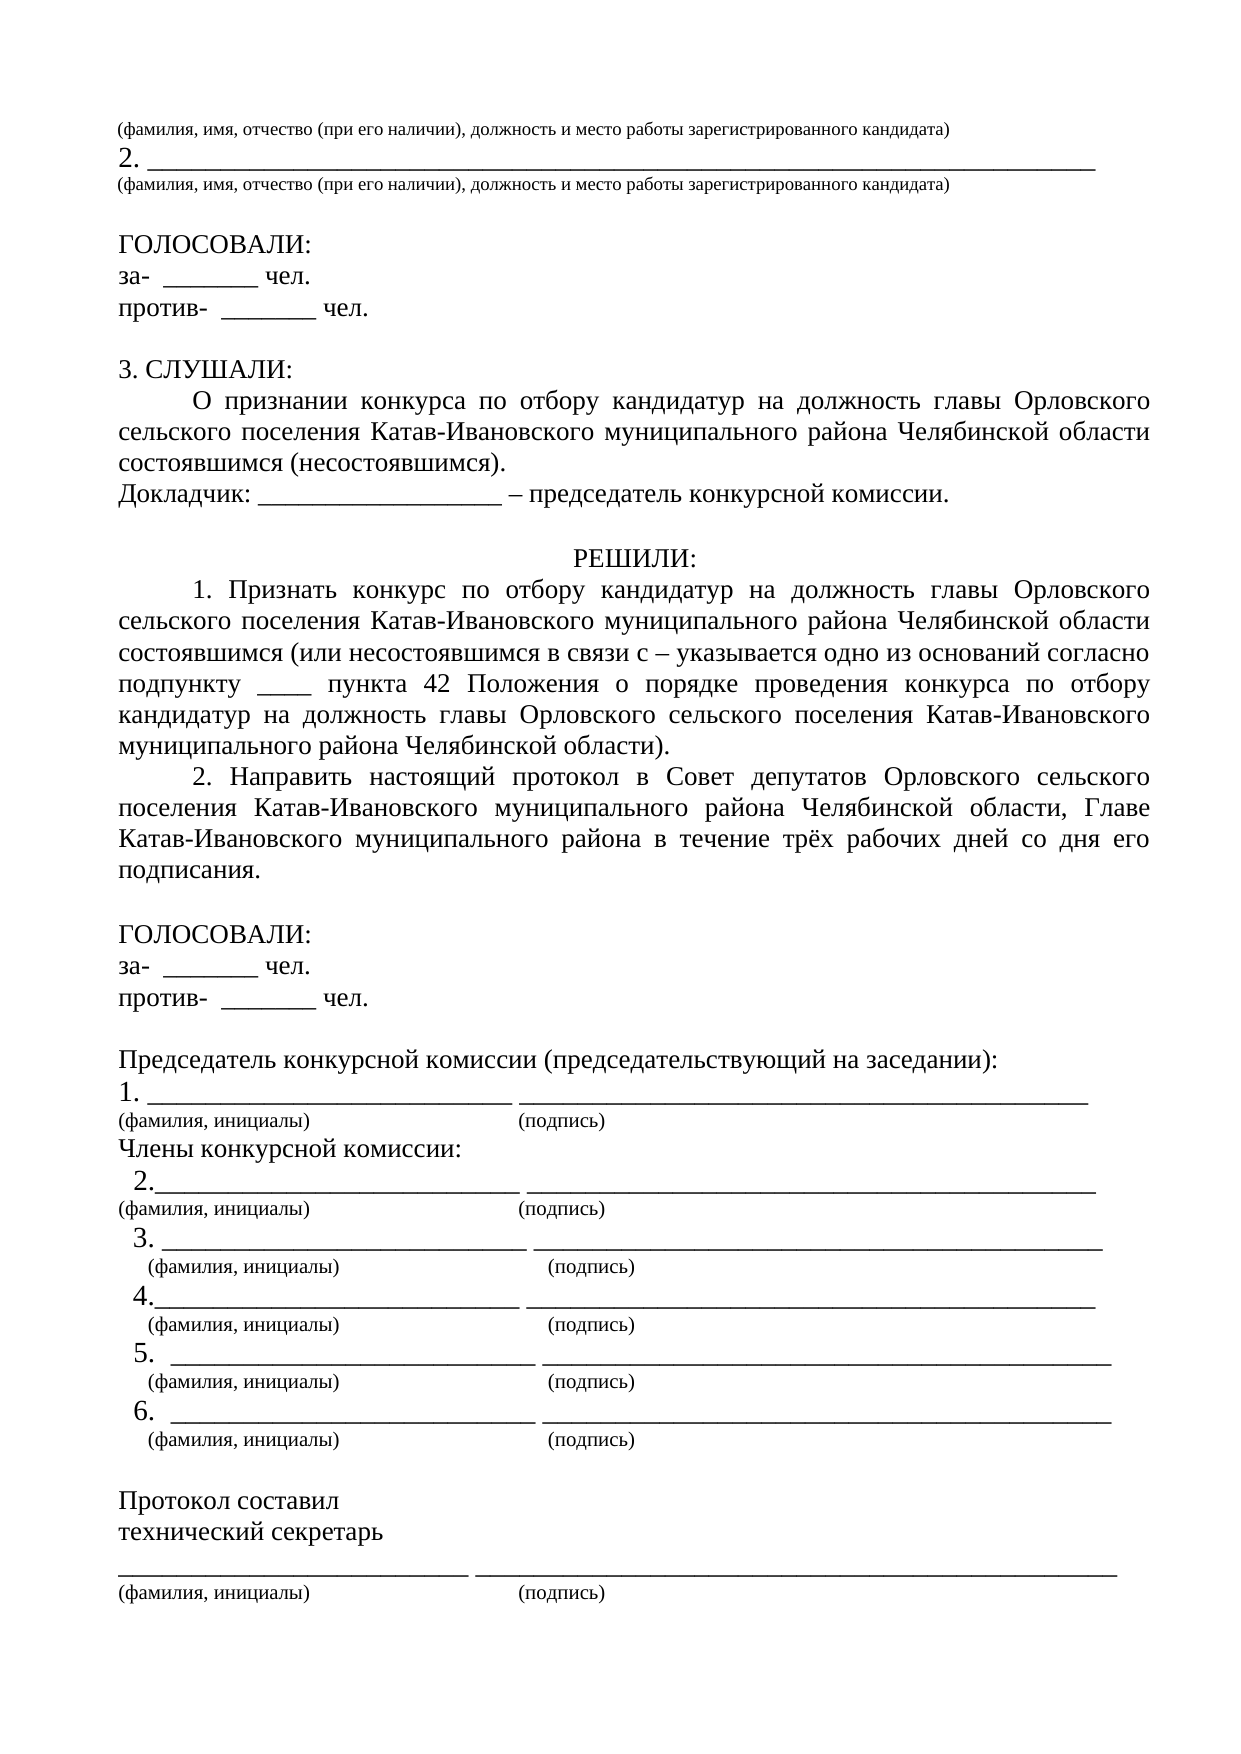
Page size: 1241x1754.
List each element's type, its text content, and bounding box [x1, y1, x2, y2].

list _________________________ _______________________________________ [133, 1336, 1152, 1369]
text 1. _________________________ _______________________________________ [118, 1074, 1152, 1108]
text за- _______ чел. [118, 259, 1152, 291]
text 2._________________________ _______________________________________ [133, 1163, 1152, 1196]
text 3. СЛУШАЛИ: [118, 353, 1152, 384]
text (фамилия, имя, отчество (при его наличии), должность и место работы зарегистрированного кандидата) [117, 118, 1152, 140]
text 2. Направить настоящий протокол в Совет депутатов Орловского сельского поселения Катав-Ивановского муниципального района Челябинской области, Главе Катав-Ивановского муниципального района в течение трёх рабочих дней со дня его подписания. [118, 760, 1152, 885]
list (фамилия, инициалы) (подпись) [148, 1312, 1152, 1336]
text (фамилия, инициалы) (подпись) [118, 1580, 1152, 1604]
text Председатель конкурсной комиссии (председательствующий на заседании): [118, 1043, 1152, 1074]
text за- _______ чел. [118, 949, 1152, 981]
text против- _______ чел. [118, 291, 1152, 322]
text Члены конкурсной комиссии: [118, 1132, 1152, 1163]
text РЕШИЛИ: [118, 542, 1152, 573]
text О признании конкурса по отбору кандидатур на должность главы Орловского сельского поселения Катав-Ивановского муниципального района Челябинской области состоявшимся (несостоявшимся). [118, 384, 1152, 477]
text (фамилия, инициалы) (подпись) [118, 1108, 1152, 1132]
text 3. _________________________ _______________________________________ [118, 1220, 1152, 1254]
text против- _______ чел. [118, 981, 1152, 1012]
list (фамилия, инициалы) (подпись) [148, 1369, 1152, 1393]
list _________________________ _______________________________________ [133, 1393, 1152, 1427]
text (фамилия, инициалы) (подпись) [118, 1196, 1152, 1220]
text ГОЛОСОВАЛИ: [118, 228, 1152, 259]
text ГОЛОСОВАЛИ: [118, 918, 1152, 949]
text 4._________________________ _______________________________________ [118, 1278, 1152, 1312]
text 1. Признать конкурс по отбору кандидатур на должность главы Орловского сельского поселения Катав-Ивановского муниципального района Челябинской области состоявшимся (или несостоявшимся в связи с – указывается одно из оснований согласно подпункту ____ пункта 42 Положения о порядке проведения конкурса по отбору кандидатур на должность главы Орловского сельского поселения Катав-Ивановского муниципального района Челябинской области). [118, 573, 1152, 760]
list (фамилия, инициалы) (подпись) [148, 1427, 1152, 1451]
text Протокол составил [118, 1484, 1152, 1516]
text Докладчик: __________________ – председатель конкурсной комиссии. [118, 477, 1152, 509]
text (фамилия, имя, отчество (при его наличии), должность и место работы зарегистрированного кандидата) [117, 173, 1152, 195]
text 2. _________________________________________________________________ [118, 140, 1152, 173]
text ________________________ ____________________________________________ [118, 1547, 1152, 1580]
text технический секретарь [118, 1516, 1152, 1547]
list (фамилия, инициалы) (подпись) [148, 1254, 1152, 1278]
